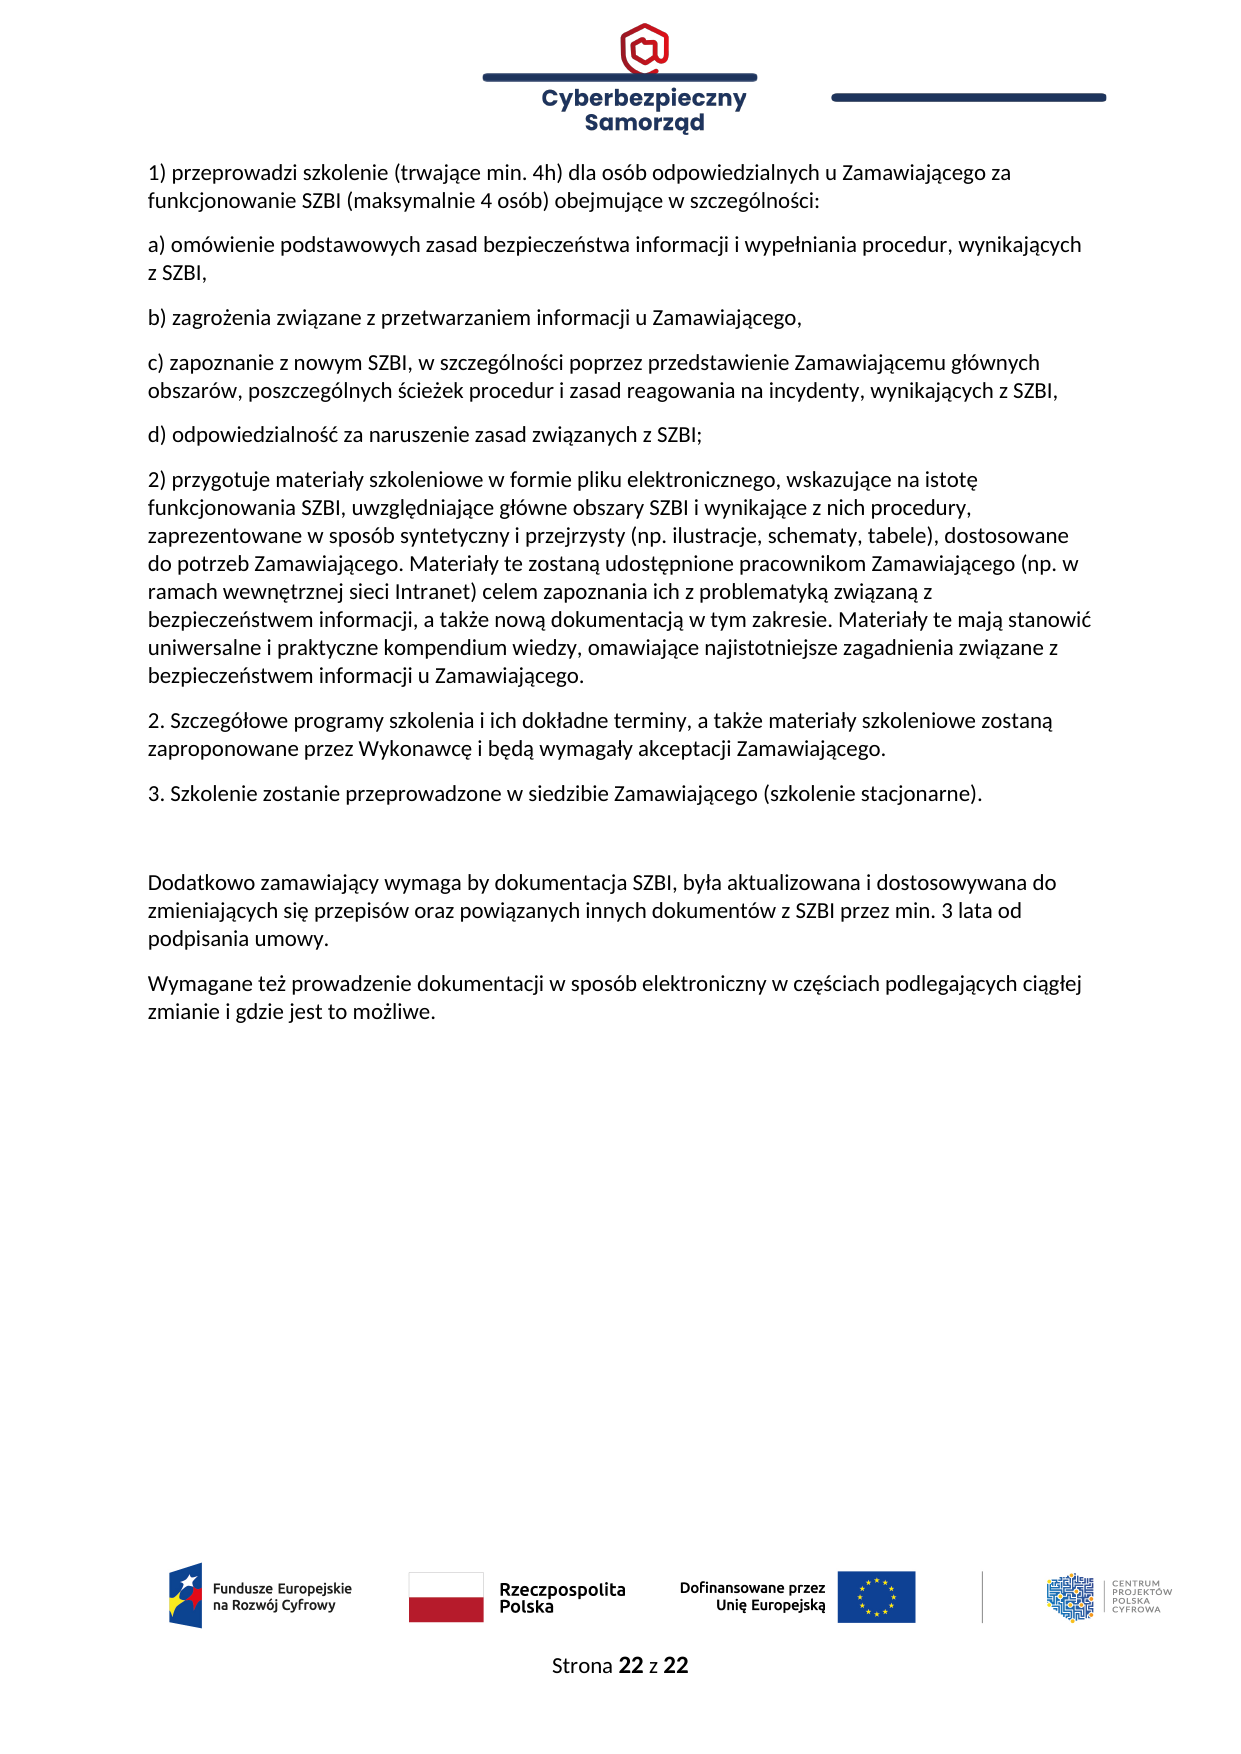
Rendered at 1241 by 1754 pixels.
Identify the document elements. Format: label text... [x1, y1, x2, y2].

text Wymagane też prowadzenie dokumentacji w sposób elektroniczny w częściach podlegających ciągłej zmianie i gdzie jest to możliwe. [148, 969, 1093, 1025]
text 2) przygotuje materiały szkoleniowe w formie pliku elektronicznego, wskazujące na istotę funkcjonowania SZBI, uwzględniające główne obszary SZBI i wynikające z nich procedury, zaprezentowane w sposób syntetyczny i przejrzysty (np. ilustracje, schematy, tabele), dostosowane do potrzeb Zamawiającego. Materiały te zostaną udostępnione pracownikom Zamawiającego (np. w ramach wewnętrznej sieci Intranet) celem zapoznania ich z problematyką związaną z bezpieczeństwem informacji, a także nową dokumentacją w tym zakresie. Materiały te mają stanowić uniwersalne i praktyczne kompendium wiedzy, omawiające najistotniejsze zagadnienia związane z bezpieczeństwem informacji u Zamawiającego. [148, 465, 1093, 689]
text a) omówienie podstawowych zasad bezpieczeństwa informacji i wypełniania procedur, wynikających z SZBI, [148, 231, 1093, 287]
text 3. Szkolenie zostanie przeprowadzone w siedzibie Zamawiającego (szkolenie stacjonarne). [148, 779, 1093, 807]
picture [147, 1540, 1205, 1650]
picture [831, 93, 1107, 102]
text Dodatkowo zamawiający wymaga by dokumentacja SZBI, była aktualizowana i dostosowywana do zmieniających się przepisów oraz powiązanych innych dokumentów z SZBI przez min. 3 lata od podpisania umowy. [148, 868, 1093, 952]
text 1) przeprowadzi szkolenie (trwające min. 4h) dla osób odpowiedzialnych u Zamawiającego za funkcjonowanie SZBI (maksymalnie 4 osób) obejmujące w szczególności: [148, 158, 1093, 214]
text d) odpowiedzialność za naruszenie zasad związanych z SZBI; [148, 421, 1093, 449]
picture [482, 23, 758, 135]
text c) zapoznanie z nowym SZBI, w szczególności poprzez przedstawienie Zamawiającemu głównych obszarów, poszczególnych ścieżek procedur i zasad reagowania na incydenty, wynikających z SZBI, [148, 348, 1093, 404]
text b) zagrożenia związane z przetwarzaniem informacji u Zamawiającego, [148, 303, 1093, 331]
text 2. Szczegółowe programy szkolenia i ich dokładne terminy, a także materiały szkoleniowe zostaną zaproponowane przez Wykonawcę i będą wymagały akceptacji Zamawiającego. [148, 706, 1093, 762]
